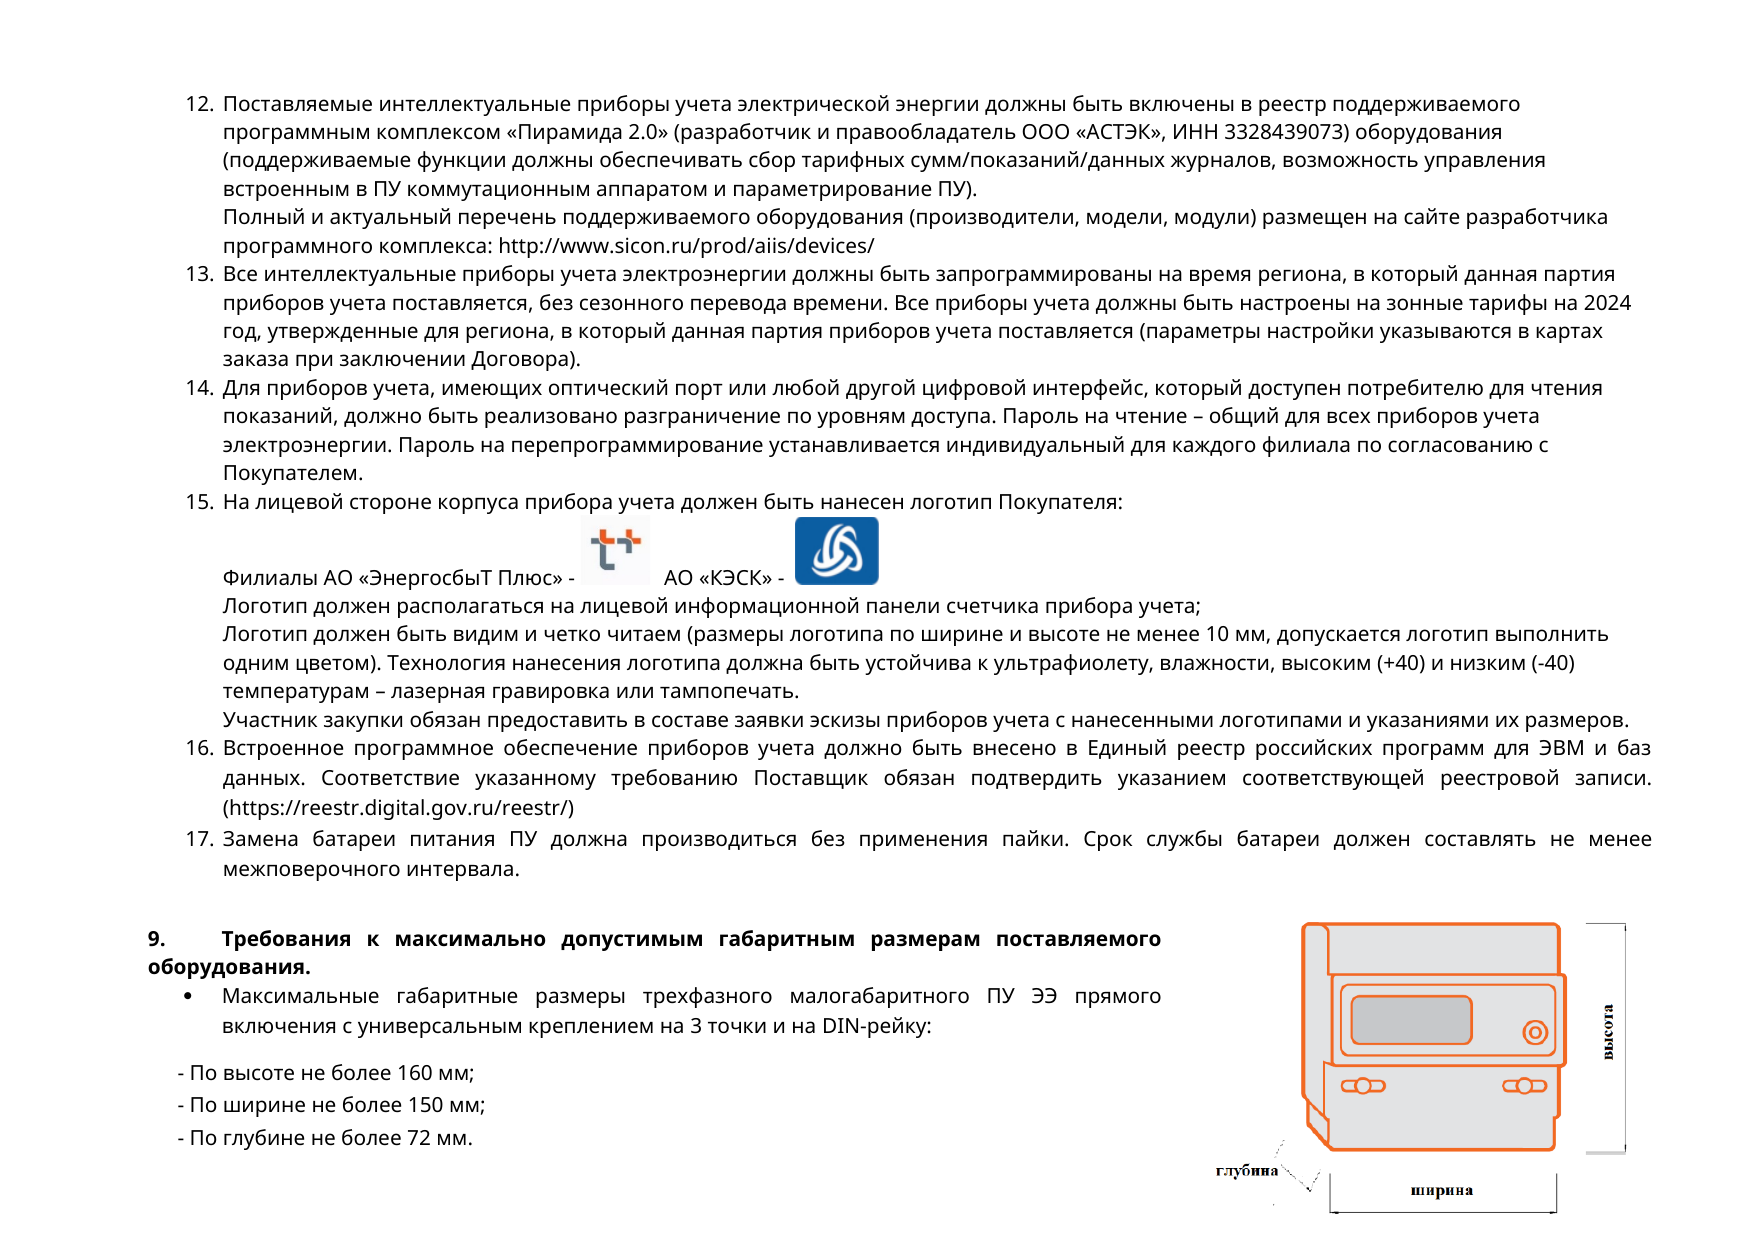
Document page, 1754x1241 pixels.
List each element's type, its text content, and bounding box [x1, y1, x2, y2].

picture [1179, 896, 1652, 1237]
list Логотип должен располагаться на лицевой информационной панели счетчика прибора учета; [223, 591, 1654, 619]
list Максимальные габаритные размеры трехфазного малогабаритного ПУ ЭЭ прямого включения с универсальным креплением на 3 точки и на DIN-рейку: [184, 981, 1179, 1039]
list Все интеллектуальные приборы учета электроэнергии должны быть запрограммированы на время региона, в который данная партия приборов учета поставляется, без сезонного перевода времени. Все приборы учета должны быть настроены на зонные тарифы на 2024 год, утвержденные для региона, в который данная партия приборов учета поставляется (параметры настройки указываются в картах заказа при заключении Договора). [185, 259, 1654, 373]
list Требования к максимально допустимым габаритным размерам поставляемого оборудования. [148, 924, 1179, 981]
text - По ширине не более 150 мм; [177, 1090, 1179, 1119]
text - По глубине не более 72 мм. [177, 1123, 1179, 1151]
list Филиалы АО «ЭнергосбыТ Плюс» - АО «КЭСК» - [223, 515, 1654, 591]
picture [795, 517, 879, 585]
text - По высоте не более 160 мм; [177, 1058, 1179, 1086]
list На лицевой стороне корпуса прибора учета должен быть нанесен логотип Покупателя: [185, 487, 1654, 515]
list Встроенное программное обеспечение приборов учета должно быть внесено в Единый реестр российских программ для ЭВМ и баз данных. Соответствие указанному требованию Поставщик обязан подтвердить указанием соответствующей реестровой записи. (https://reestr.digital.gov.ru/reestr/) [185, 733, 1654, 822]
list Для приборов учета, имеющих оптический порт или любой другой цифровой интерфейс, который доступен потребителю для чтения показаний, должно быть реализовано разграничение по уровням доступа. Пароль на чтение – общий для всех приборов учета электроэнергии. Пароль на перепрограммирование устанавливается индивидуальный для каждого филиала по согласованию с Покупателем. [185, 373, 1654, 487]
list Участник закупки обязан предоставить в составе заявки эскизы приборов учета с нанесенными логотипами и указаниями их размеров. [223, 705, 1654, 733]
list Замена батареи питания ПУ должна производиться без применения пайки. Срок службы батареи должен составлять не менее межповерочного интервала. [185, 824, 1654, 882]
list Поставляемые интеллектуальные приборы учета электрической энергии должны быть включены в реестр поддерживаемого программным комплексом «Пирамида 2.0» (разработчик и правообладатель ООО «АСТЭК», ИНН 3328439073) оборудования (поддерживаемые функции должны обеспечивать сбор тарифных сумм/показаний/данных журналов, возможность управления встроенным в ПУ коммутационным аппаратом и параметрирование ПУ). [185, 89, 1654, 202]
list Полный и актуальный перечень поддерживаемого оборудования (производители, модели, модули) размещен на сайте разработчика программного комплекса: http://www.sicon.ru/prod/aiis/devices/ [223, 202, 1654, 259]
list Логотип должен быть видим и четко читаем (размеры логотипа по ширине и высоте не менее 10 мм, допускается логотип выполнить одним цветом). Технология нанесения логотипа должна быть устойчива к ультрафиолету, влажности, высоким (+40) и низким (-40) температурам – лазерная гравировка или тампопечать. [223, 619, 1654, 705]
picture [580, 515, 651, 585]
